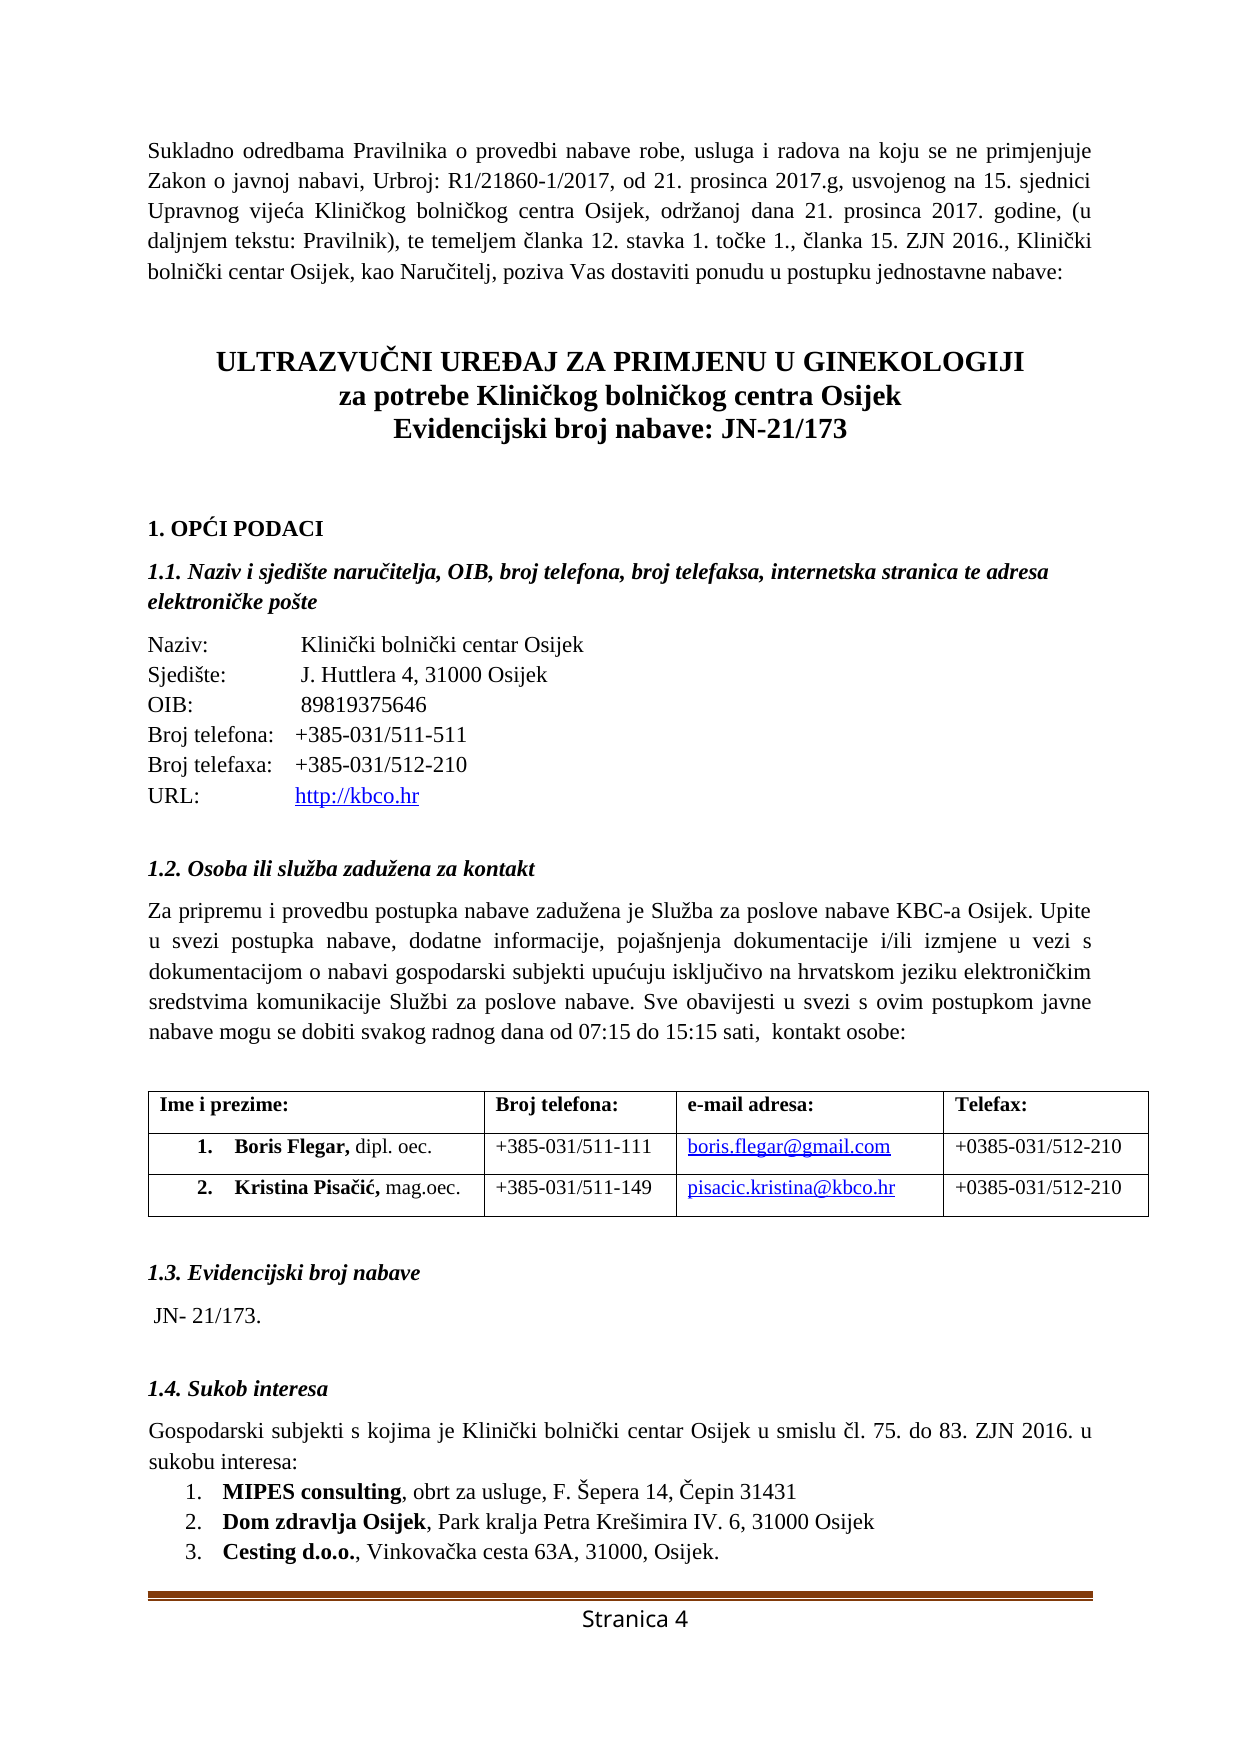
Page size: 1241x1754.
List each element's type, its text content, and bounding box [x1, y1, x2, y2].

subtitle 1.3. Evidencijski broj nabave [147, 1259, 1093, 1286]
table_header Ime i prezime: [149, 1092, 484, 1133]
text Sukladno odredbama Pravilnika o provedbi nabave robe, usluga i radova na koju se ne primjenjuje Zakon o javnoj nabavi, Urbroj: R1/21860-1/2017, od 21. prosinca 2017.g, usvojenog na 15. sjednici Upravnog vijeća Kliničkog bolničkog centra Osijek, održanoj dana 21. prosinca 2017. godine, (u daljnjem tekstu: Pravilnik), te temeljem članka 12. stavka 1. točke 1., članka 15. ZJN 2016., Klinički bolnički centar Osijek, kao Naručitelj, poziva Vas dostaviti ponudu u postupku jednostavne nabave: [147, 137, 1093, 284]
list Cesting d.o.o., Vinkovačka cesta 63A, 31000, Osijek. [185, 1538, 1093, 1565]
table_cell +0385-031/512-210 [944, 1134, 1148, 1174]
text Za pripremu i provedbu postupka nabave zadužena je Služba za poslove nabave KBC-a Osijek. Upite u svezi postupka nabave, dodatne informacije, pojašnjenja dokumentacije i/ili izmjene u vezi s dokumentacijom o nabavi gospodarski subjekti upućuju isključivo na hrvatskom jeziku elektroničkim sredstvima komunikacije Službi za poslove nabave. Sve obavijesti u svezi s ovim postupkom javne nabave mogu se dobiti svakog radnog dana od 07:15 do 15:15 sati, kontakt osobe: [147, 897, 1093, 1044]
subtitle 1.1. Naziv i sjedište naručitelja, OIB, broj telefona, broj telefaksa, internetska stranica te adresa [147, 558, 1093, 584]
subtitle elektroničke pošte [147, 588, 1093, 614]
text Evidencijski broj nabave: JN-21/173 [147, 412, 1093, 445]
table_header Telefax: [944, 1092, 1148, 1133]
text Broj telefaxa: +385-031/512-210 [147, 752, 1093, 778]
table_cell Boris Flegar, dipl. oec. [149, 1134, 484, 1174]
list Dom zdravlja Osijek, Park kralja Petra Krešimira IV. 6, 31000 Osijek [185, 1508, 1093, 1534]
table_cell +385-031/511-111 [485, 1134, 676, 1174]
table_header e-mail adresa: [677, 1092, 943, 1133]
table_cell +0385-031/512-210 [944, 1175, 1148, 1216]
text Gospodarski subjekti s kojima je Klinički bolnički centar Osijek u smislu čl. 75. do 83. ZJN 2016. u sukobu interesa: [148, 1418, 1093, 1474]
subtitle 1.2. Osoba ili služba zadužena za kontakt [147, 855, 1093, 881]
text ULTRAZVUČNI UREĐAJ ZA PRIMJENU U GINEKOLOGIJI [147, 344, 1093, 378]
text Sjedište: J. Huttlera 4, 31000 Osijek [147, 661, 1093, 687]
text za potrebe Kliničkog bolničkog centra Osijek [147, 378, 1093, 412]
text Broj telefona: +385-031/511-511 [147, 721, 1093, 748]
text URL: http://kbco.hr [147, 782, 1093, 808]
subtitle 1. OPĆI PODACI [147, 515, 1092, 541]
table_cell boris.flegar@gmail.com [677, 1134, 943, 1174]
table_cell pisacic.kristina@kbco.hr [677, 1175, 943, 1216]
list MIPES consulting, obrt za usluge, F. Šepera 14, Čepin 31431 [185, 1478, 1093, 1504]
subtitle 1.4. Sukob interesa [147, 1375, 1093, 1401]
table_header Broj telefona: [485, 1092, 676, 1133]
table_cell Kristina Pisačić, mag.oec. [149, 1175, 484, 1216]
text JN- 21/173. [147, 1302, 1093, 1328]
text OIB: 89819375646 [147, 691, 1093, 717]
table_cell +385-031/511-149 [485, 1175, 676, 1216]
text Naziv: Klinički bolnički centar Osijek [147, 631, 1093, 657]
